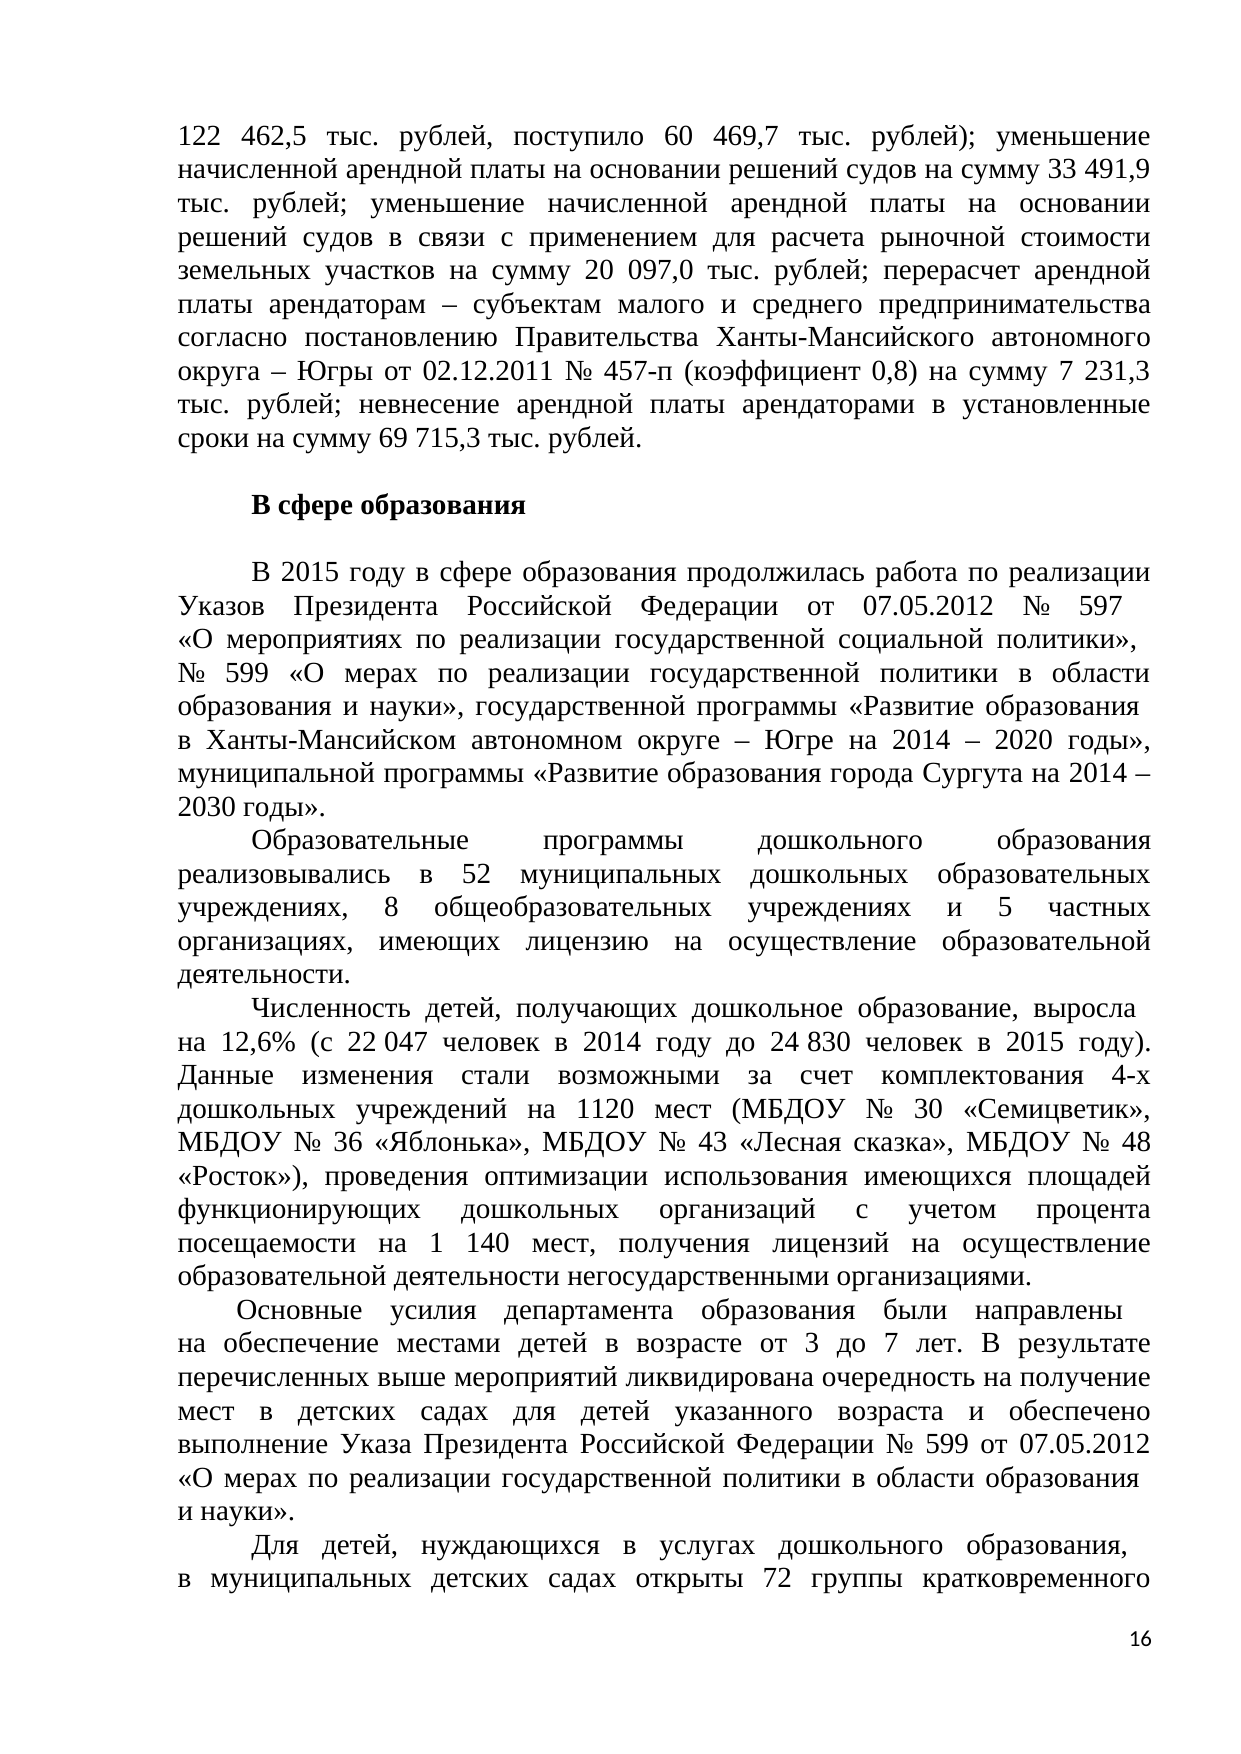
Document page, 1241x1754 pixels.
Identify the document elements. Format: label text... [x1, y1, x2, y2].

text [177, 118, 1152, 453]
text Численность детей, получающих дошкольное образование, выросла на 12,6% (с 22 047 человек в 2014 году до 24 830 человек в 2015 году). Данные изменения стали возможными за счет комплектования 4-х дошкольных учреждений на 1120 мест (МБДОУ № 30 «Семицветик», МБДОУ № 36 «Яблонька», МБДОУ № 43 «Лесная сказка», МБДОУ № 48 «Росток»), проведения оптимизации использования имеющихся площадей функционирующих дошкольных организаций с учетом процента посещаемости на 1 140 мест, получения лицензий на осуществление образовательной деятельности негосударственными организациями. [177, 990, 1152, 1292]
text Образовательные программы дошкольного образования реализовывались в 52 муниципальных дошкольных образовательных учреждениях, 8 общеобразовательных учреждениях и 5 частных организациях, имеющих лицензию на осуществление образовательной деятельности. [177, 822, 1152, 990]
text В сфере образования [177, 487, 1152, 521]
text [177, 1527, 1152, 1594]
text В 2015 году в сфере образования продолжилась работа по реализации Указов Президента Российской Федерации от 07.05.2012 № 597 «О мероприятиях по реализации государственной социальной политики», № 599 «О мерах по реализации государственной политики в области образования и науки», государственной программы «Развитие образования в Ханты-Мансийском автономном округе – Югре на 2014 – 2020 годы», муниципальной программы «Развитие образования города Сургута на 2014 – 2030 годы». [177, 554, 1152, 822]
text Основные усилия департамента образования были направлены на обеспечение местами детей в возрасте от 3 до 7 лет. В результате перечисленных выше мероприятий ликвидирована очередность на получение мест в детских садах для детей указанного возраста и обеспечено выполнение Указа Президента Российской Федерации № 599 от 07.05.2012 «О мерах по реализации государственной политики в области образования и науки». [177, 1292, 1152, 1527]
